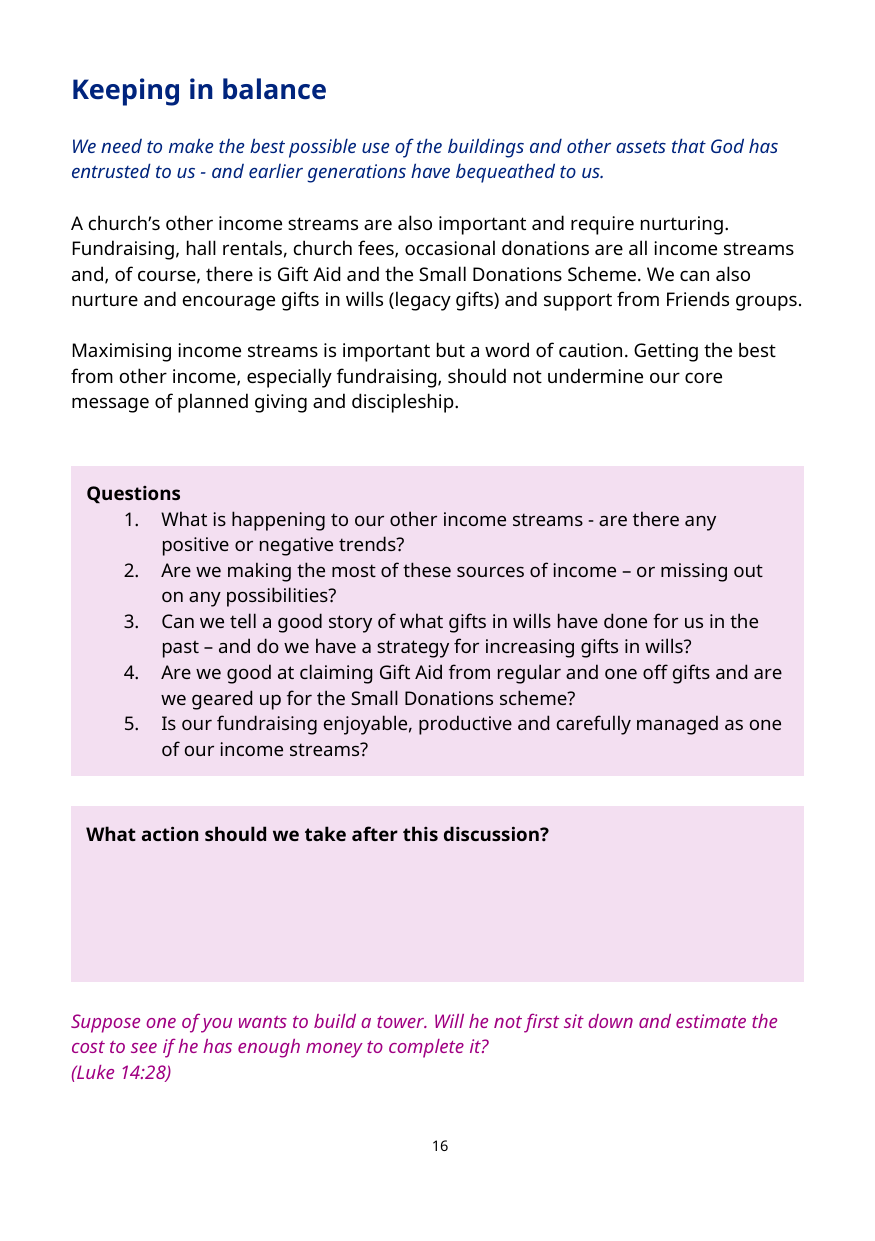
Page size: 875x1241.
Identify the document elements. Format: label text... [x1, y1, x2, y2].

text A church’s other income streams are also important and require nurturing. [71, 210, 803, 235]
subtitle Keeping in balance [71, 71, 803, 108]
subtitle We need to make the best possible use of the buildings and other assets that God has entrusted to us - and earlier generations have bequeathed to us. [71, 133, 803, 184]
subtitle Suppose one of you wants to build a tower. Will he not first sit down and estimate the cost to see if he has enough money to complete it? (Luke 14:28) [71, 1008, 803, 1084]
text Maximising income streams is important but a word of caution. Getting the best from other income, especially fundraising, should not undermine our core message of planned giving and discipleship. [71, 337, 803, 414]
text Fundraising, hall rentals, church fees, occasional donations are all income streams and, of course, there is Gift Aid and the Small Donations Scheme. We can also nurture and encourage gifts in wills (legacy gifts) and support from Friends groups. [71, 235, 803, 312]
